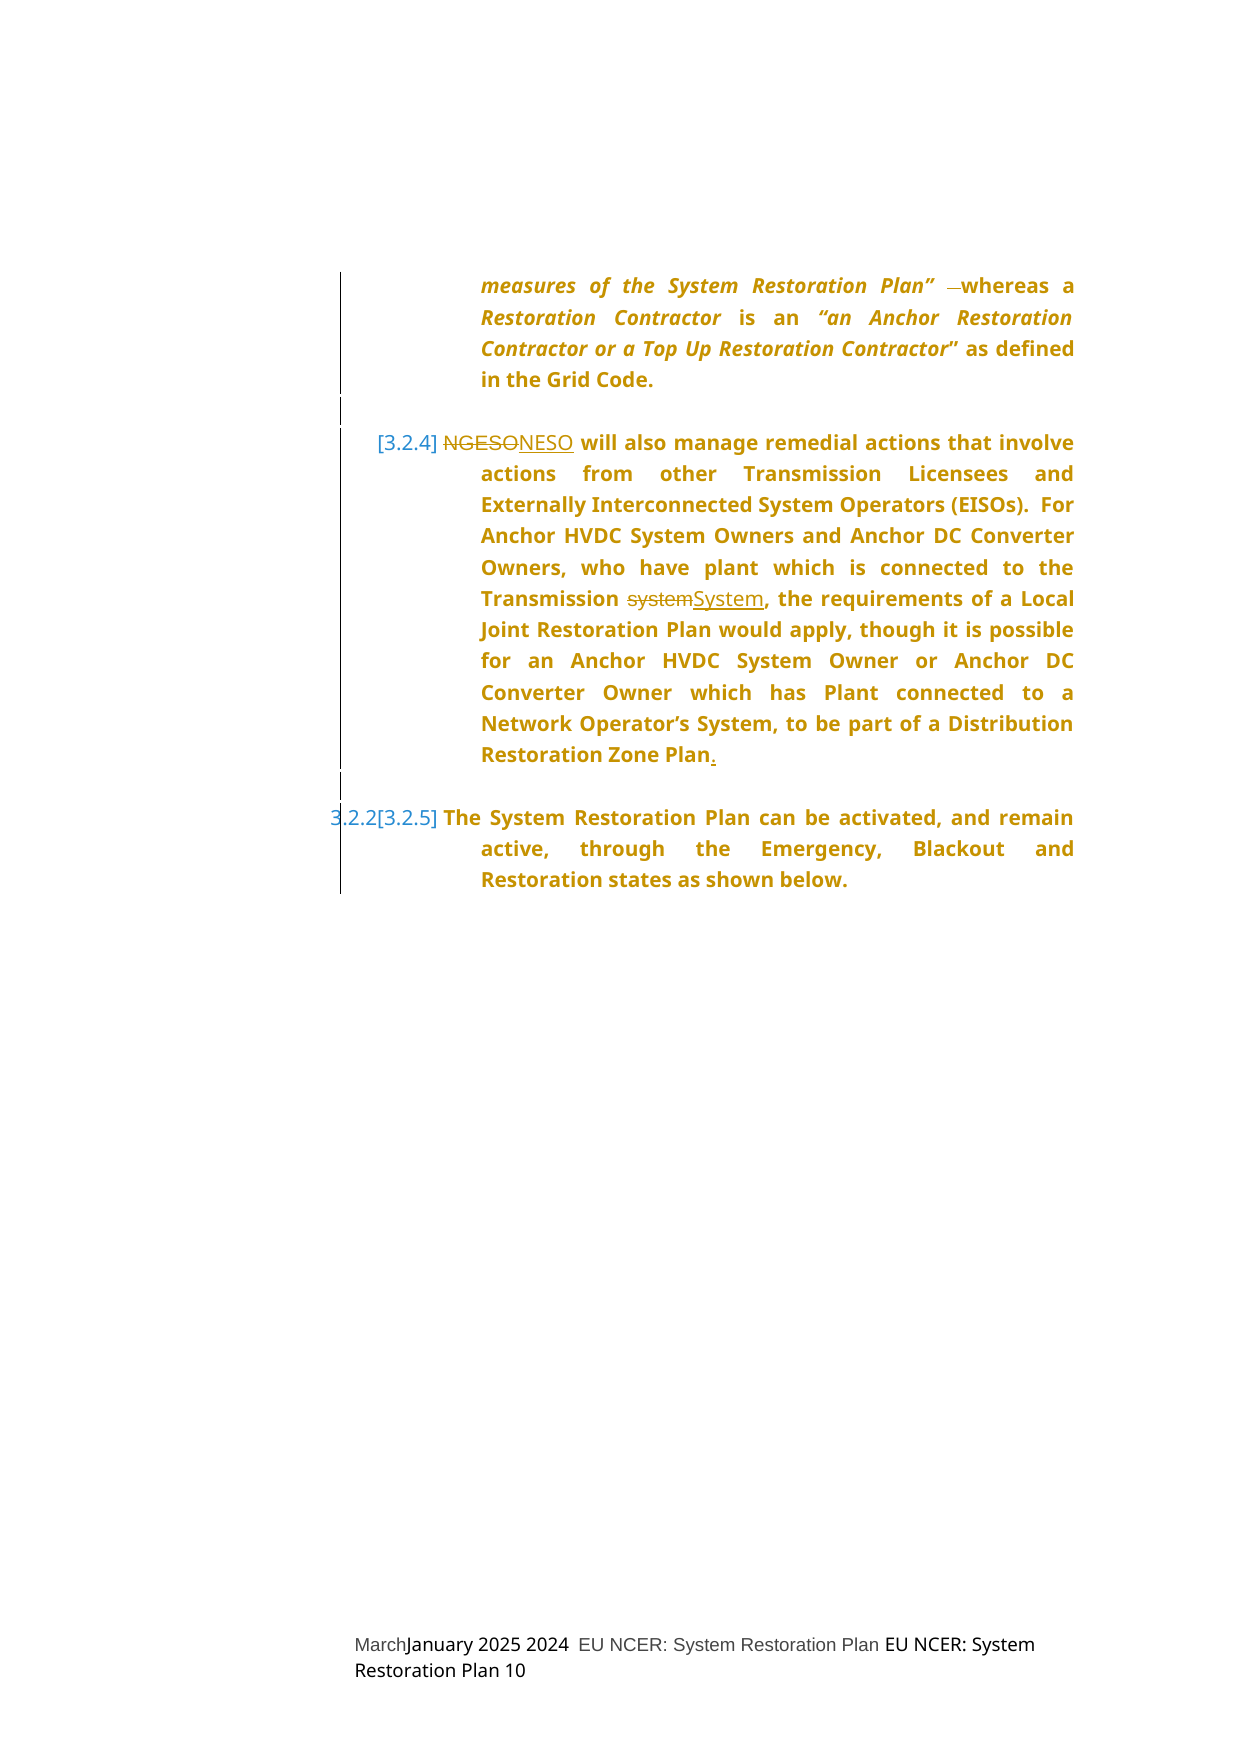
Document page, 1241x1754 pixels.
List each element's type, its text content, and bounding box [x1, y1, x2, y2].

text The System Restoration Plan can be activated, and remain active, through the Emergency, Blackout and Restoration states as shown below. [443, 803, 1075, 894]
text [443, 272, 1075, 394]
text will also manage remedial actions that involve actions from other Transmission Licensees and Externally Interconnected System Operators (EISOs). For Anchor HVDC System Owners and Anchor DC Converter Owners, who have plant which is connected to the Transmission , the requirements of a Local Joint Restoration Plan would apply, though it is possible for an Anchor HVDC System Owner or Anchor DC Converter Owner which has Plant connected to a Network Operator’s System, to be part of a Distribution Restoration Zone Plan [443, 428, 1075, 769]
